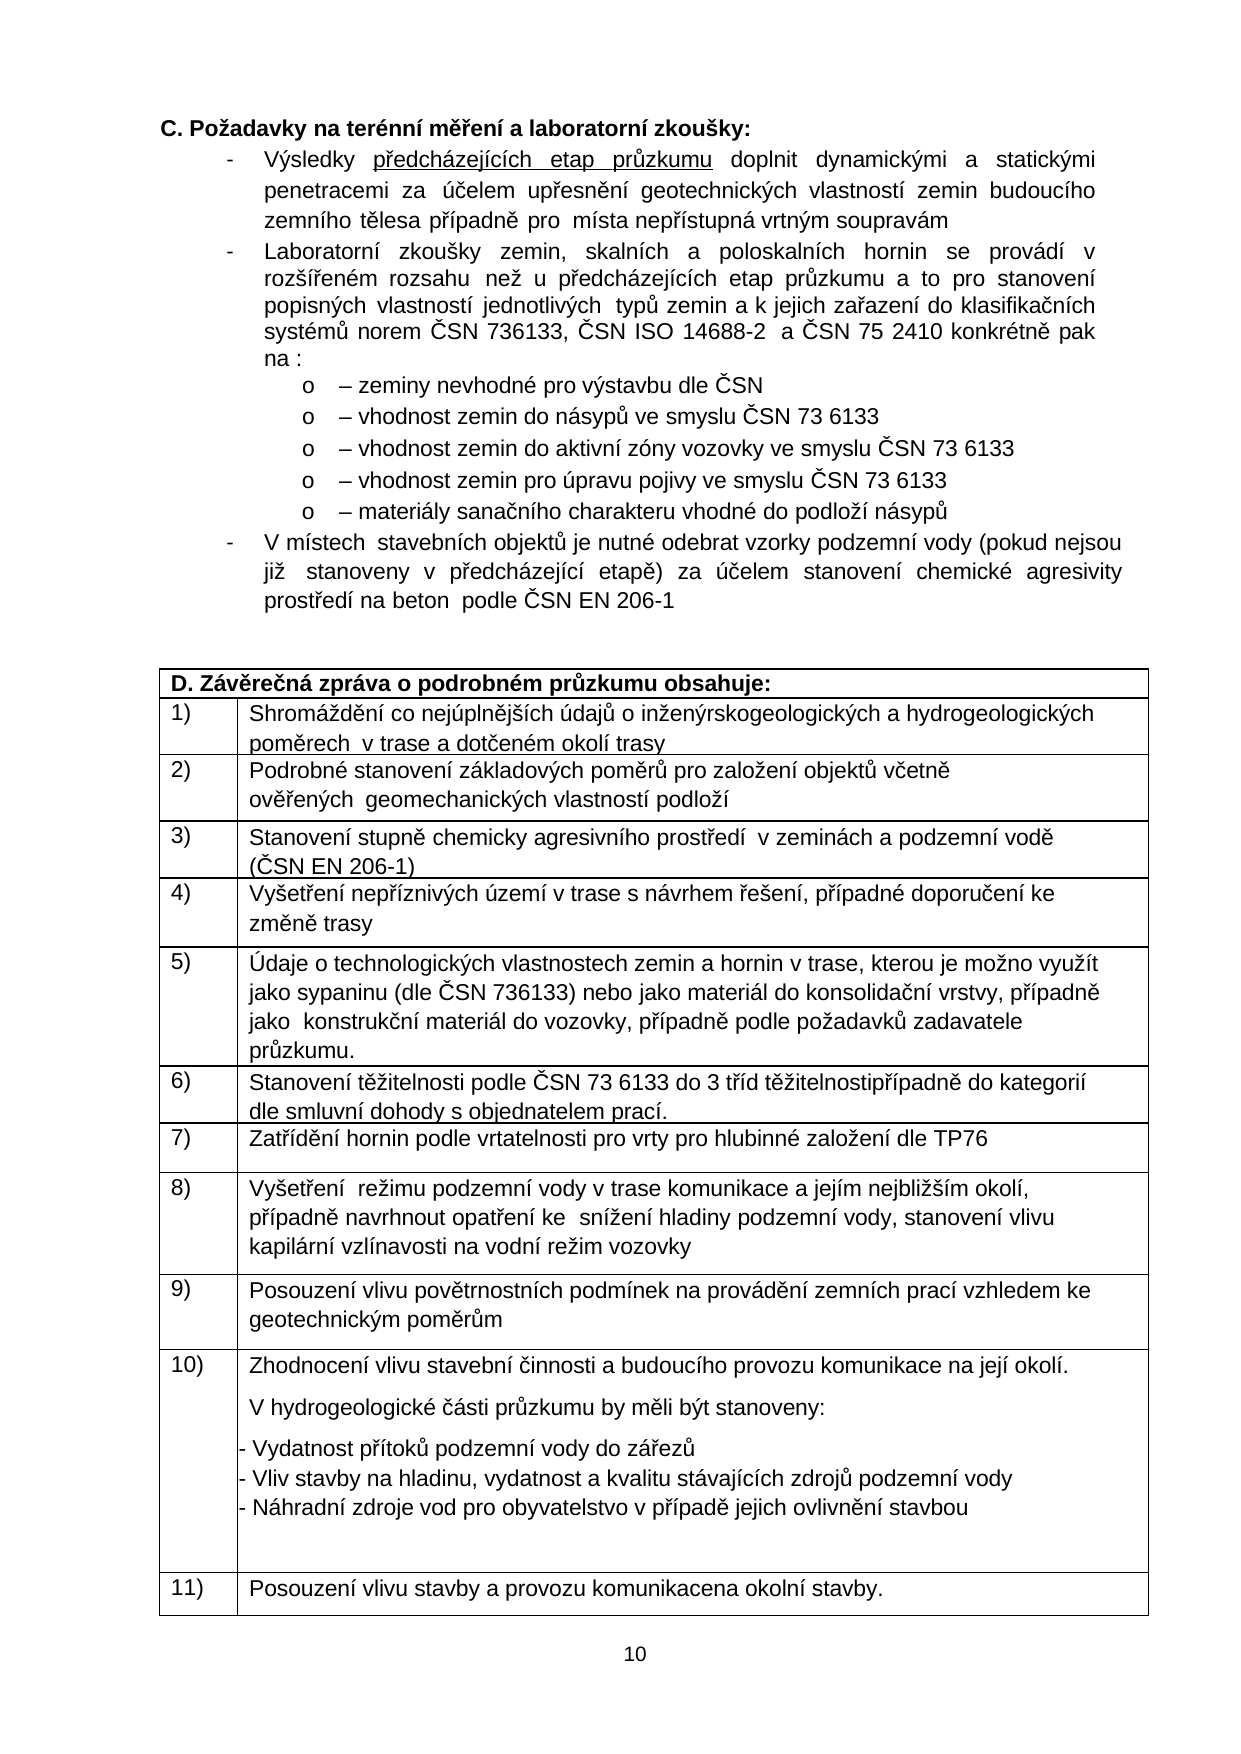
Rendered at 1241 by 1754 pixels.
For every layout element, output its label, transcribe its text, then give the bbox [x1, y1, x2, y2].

table_cell 3) [160, 822, 237, 877]
table_cell 7) [160, 1124, 237, 1172]
table_cell Zhodnocení vlivu stavební činnosti a budoucího provozu komunikace na její okolí. V hydrogeologické části průzkumu by měli být stanoveny: - Vydatnost přítoků podzemní vody do zářezů - Vliv stavby na hladinu, vydatnost a kvalitu stávajících zdrojů podzemní vody - Náhradní zdroje vod pro obyvatelstvo v případě jejich ovlivnění stavbou [238, 1350, 1148, 1572]
table_cell 11) [160, 1573, 237, 1615]
table_cell Shromáždění co nejúplnějších údajů o inženýrskogeologických a hydrogeologických poměrech v trase a dotčeném okolí trasy [238, 699, 1148, 754]
list – vhodnost zemin do aktivní zóny vozovky ve smyslu ČSN 73 6133 [301, 435, 1122, 463]
table_cell 8) [160, 1173, 237, 1274]
table_cell 1) [160, 699, 237, 754]
table_cell Podrobné stanovení základových poměrů pro založení objektů včetně ověřených geomechanických vlastností podloží [238, 755, 1148, 820]
list V místech stavebních objektů je nutné odebrat vzorky podzemní vody (pokud nejsou již stanoveny v předcházející etapě) za účelem stanovení chemické agresivity prostředí na beton podle ČSN EN 206-1 [226, 527, 1122, 614]
table_cell 9) [160, 1275, 237, 1349]
table_cell Údaje o technologických vlastnostech zemin a hornin v trase, kterou je možno využít jako sypaninu (dle ČSN 736133) nebo jako materiál do konsolidační vrstvy, případně jako konstrukční materiál do vozovky, případně podle požadavků zadavatele průzkumu. [238, 948, 1148, 1065]
list – vhodnost zemin pro úpravu pojivy ve smyslu ČSN 73 6133 [301, 467, 1122, 495]
list Laboratorní zkoušky zemin, skalních a poloskalních hornin se provádí v rozšířeném rozsahu než u předcházejících etap průzkumu a to pro stanovení popisných vlastností jednotlivých typů zemin a k jejich zařazení do klasifikačních systémů norem ČSN 736133, ČSN ISO 14688-2 a ČSN 75 2410 konkrétně pak na : [226, 237, 1096, 371]
table_cell 6) [160, 1067, 237, 1122]
table_cell Posouzení vlivu stavby a provozu komunikacena okolní stavby. [238, 1573, 1148, 1615]
list – vhodnost zemin do násypů ve smyslu ČSN 73 6133 [301, 403, 1122, 431]
table_cell 10) [160, 1350, 237, 1572]
text C. Požadavky na terénní měření a laboratorní zkoušky: [148, 115, 1122, 141]
list – materiály sanačního charakteru vhodné do podloží násypů [301, 498, 1122, 527]
table_cell 4) [160, 879, 237, 946]
table_cell Posouzení vlivu povětrnostních podmínek na provádění zemních prací vzhledem ke geotechnickým poměrům [238, 1275, 1148, 1349]
list Výsledky předcházejících etap průzkumu doplnit dynamickými a statickými penetracemi za účelem upřesnění geotechnických vlastností zemin budoucího zemního tělesa případně pro místa nepřístupná vrtným soupravám [226, 146, 1096, 234]
table_cell Stanovení těžitelnosti podle ČSN 73 6133 do 3 tříd těžitelnostipřípadně do kategorií dle smluvní dohody s objednatelem prací. [238, 1067, 1148, 1122]
table_header D. Závěrečná zpráva o podrobném průzkumu obsahuje: [160, 670, 1148, 697]
table_cell 2) [160, 755, 237, 820]
table_cell 5) [160, 948, 237, 1065]
table_cell Vyšetření režimu podzemní vody v trase komunikace a jejím nejbližším okolí, případně navrhnout opatření ke snížení hladiny podzemní vody, stanovení vlivu kapilární vzlínavosti na vodní režim vozovky [238, 1173, 1148, 1274]
table_cell Vyšetření nepříznivých území v trase s návrhem řešení, případné doporučení ke změně trasy [238, 879, 1148, 946]
table_cell Zatřídění hornin podle vrtatelnosti pro vrty pro hlubinné založení dle TP76 [238, 1124, 1148, 1172]
table_cell Stanovení stupně chemicky agresivního prostředí v zeminách a podzemní vodě (ČSN EN 206-1) [238, 822, 1148, 877]
list – zeminy nevhodné pro výstavbu dle ČSN [301, 371, 1122, 399]
